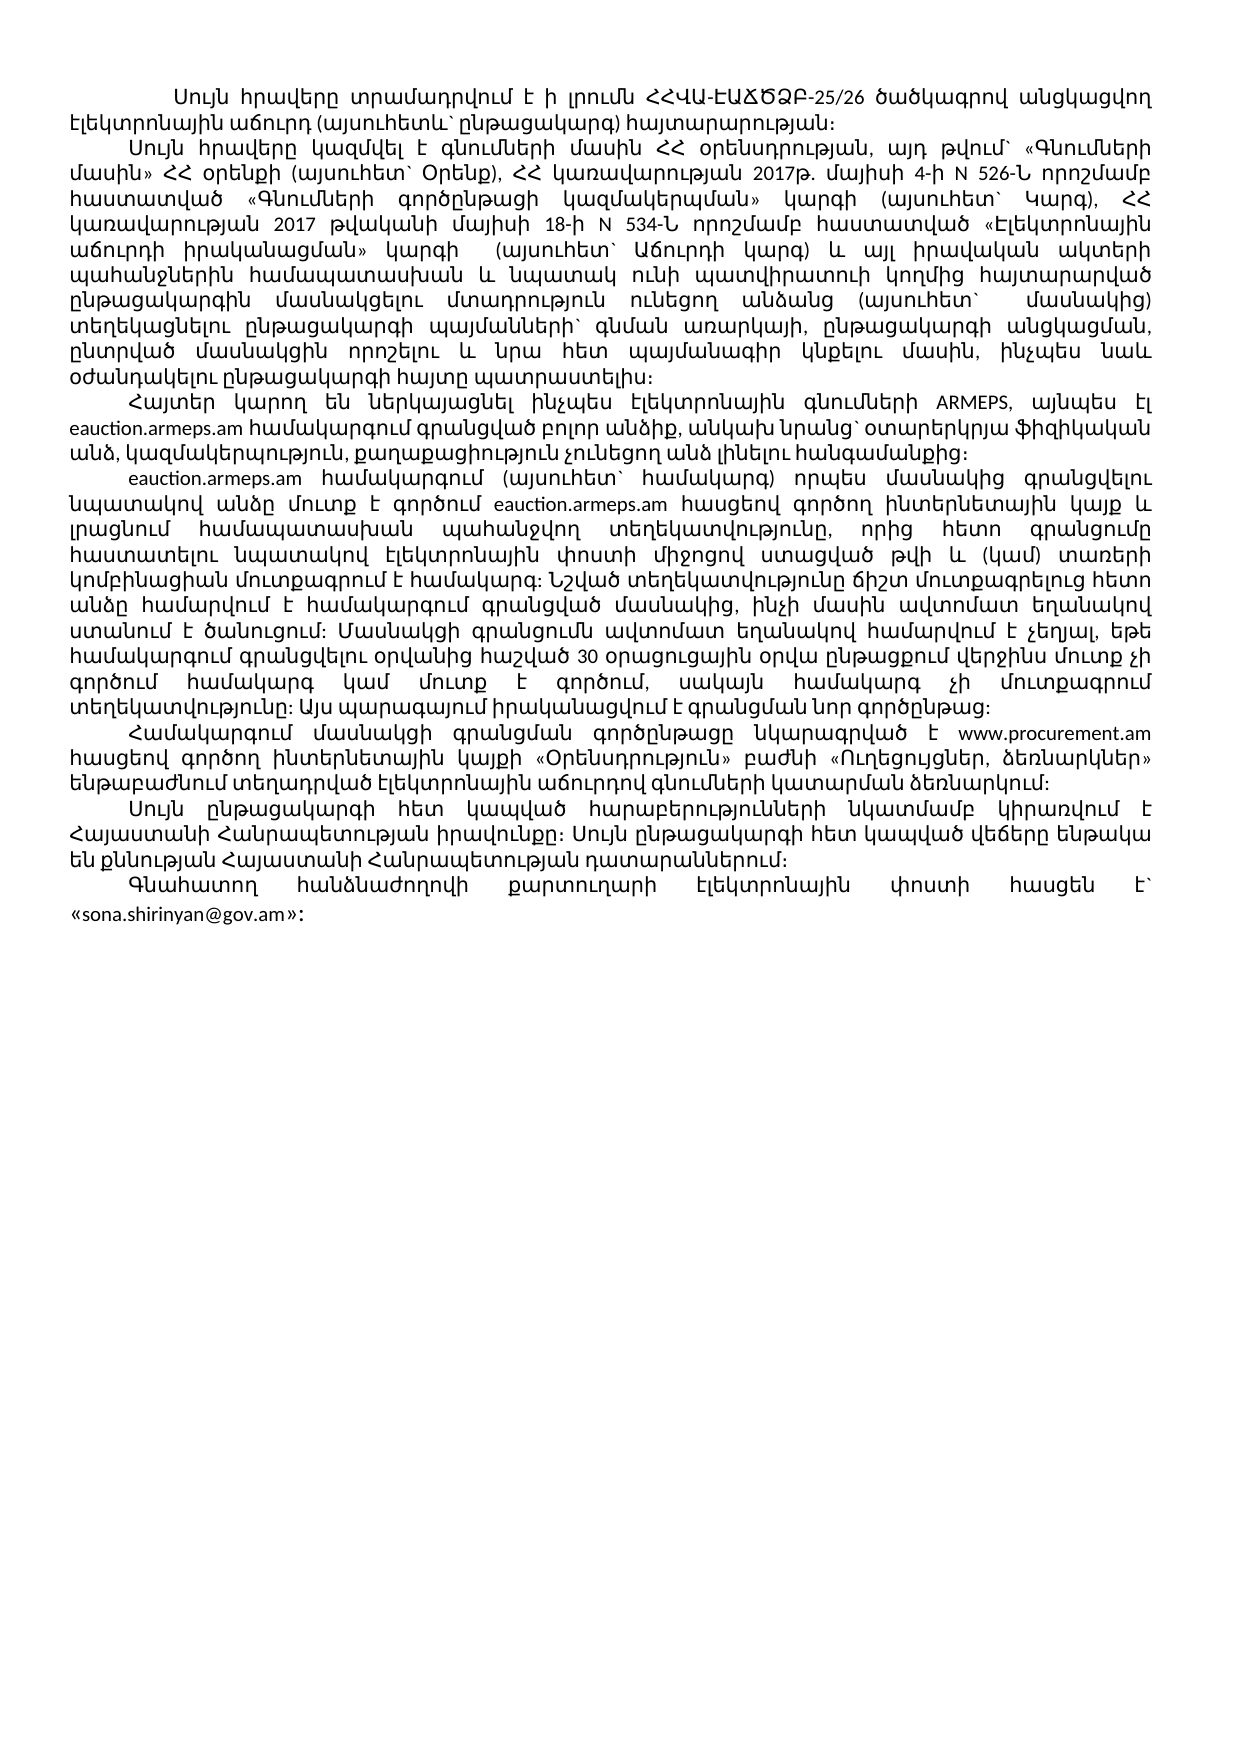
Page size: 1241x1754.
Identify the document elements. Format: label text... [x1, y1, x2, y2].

text eauction.armeps.am համակարգում (այսուհետ` համակարգ) որպես մասնակից գրանցվելու նպատակով անձը մուտք է գործում eauction.armeps.am հասցեով գործող ինտերնետային կայք և լրացնում համապատասխան պահանջվող տեղեկատվությունը, որից հետո գրանցումը հաստատելու նպատակով էլեկտրոնային փոստի միջոցով ստացված թվի և (կամ) տառերի կոմբինացիան մուտքագրում է համակարգ: Նշված տեղեկատվությունը ճիշտ մուտքագրելուց հետո անձը համարվում է համակարգում գրանցված մասնակից, ինչի մասին ավտոմատ եղանակով ստանում է ծանուցում: Մասնակցի գրանցումն ավտոմատ եղանակով համարվում է չեղյալ, եթե համակարգում գրանցվելու օրվանից հաշված 30 օրացուցային օրվա ընթացքում վերջինս մուտք չի գործում համակարգ կամ մուտք է գործում, սակայն համակարգ չի մուտքագրում տեղեկատվությունը: Այս պարագայում իրականացվում է գրանցման նոր գործընթաց: [69, 466, 1152, 720]
text Գնահատող հանձնաժողովի քարտուղարի էլեկտրոնային փոստի հասցեն է` «sona.shirinyan@gov.am»: [69, 872, 1152, 928]
text Սույն հրավերը կազմվել է գնումների մասին ՀՀ օրենսդրության, այդ թվում` «Գնումների մասին» ՀՀ օրենքի (այսուհետ` Օրենք), ՀՀ կառավարության 2017թ. մայիսի 4-ի N 526-Ն որոշմամբ հաստատված «Գնումների գործընթացի կազմակերպման» կարգի (այսուհետ` Կարգ), ՀՀ կառավարության 2017 թվականի մայիսի 18-ի N 534-Ն որոշմամբ հաստատված «Էլեկտրոնային աճուրդի իրականացման» կարգի (այսուհետ` Աճուրդի կարգ) և այլ իրավական ակտերի պահանջներին համապատասխան և նպատակ ունի պատվիրատուի կողմից հայտարարված ընթացակարգին մասնակցելու մտադրություն ունեցող անձանց (այսուհետ` մասնակից) տեղեկացնելու ընթացակարգի պայմանների` գնման առարկայի, ընթացակարգի անցկացման, ընտրված մասնակցին որոշելու և նրա հետ պայմանագիր կնքելու մասին, ինչպես նաև օժանդակելու ընթացակարգի հայտը պատրաստելիս։ [69, 135, 1152, 389]
text Սույն հրավերը տրամադրվում է ի լրումն ՀՀՎԱ-ԷԱՃԾՁԲ-25/26 ծածկագրով անցկացվող էլեկտրոնային աճուրդ (այսուհետև` ընթացակարգ) հայտարարության։ [69, 84, 1152, 135]
text Սույն ընթացակարգի հետ կապված հարաբերությունների նկատմամբ կիրառվում է Հայաստանի Հանրապետության իրավունքը։ Սույն ընթացակարգի հետ կապված վեճերը ենթակա են քննության Հայաստանի Հանրապետության դատարաններում։ [69, 796, 1152, 872]
text Հայտեր կարող են ներկայացնել ինչպես էլեկտրոնային գնումների ARMEPS, այնպես էլ eauction.armeps.am համակարգում գրանցված բոլոր անձիք, անկախ նրանց` օտարերկրյա ֆիզիկական անձ, կազմակերպություն, քաղաքացիություն չունեցող անձ լինելու հանգամանքից։ [69, 389, 1152, 466]
text Համակարգում մասնակցի գրանցման գործընթացը նկարագրված է www.procurement.am հասցեով գործող ինտերնետային կայքի «Օրենսդրություն» բաժնի «Ուղեցույցներ, ձեռնարկներ» ենթաբաժնում տեղադրված էլեկտրոնային աճուրդով գնումների կատարման ձեռնարկում: [69, 720, 1152, 796]
